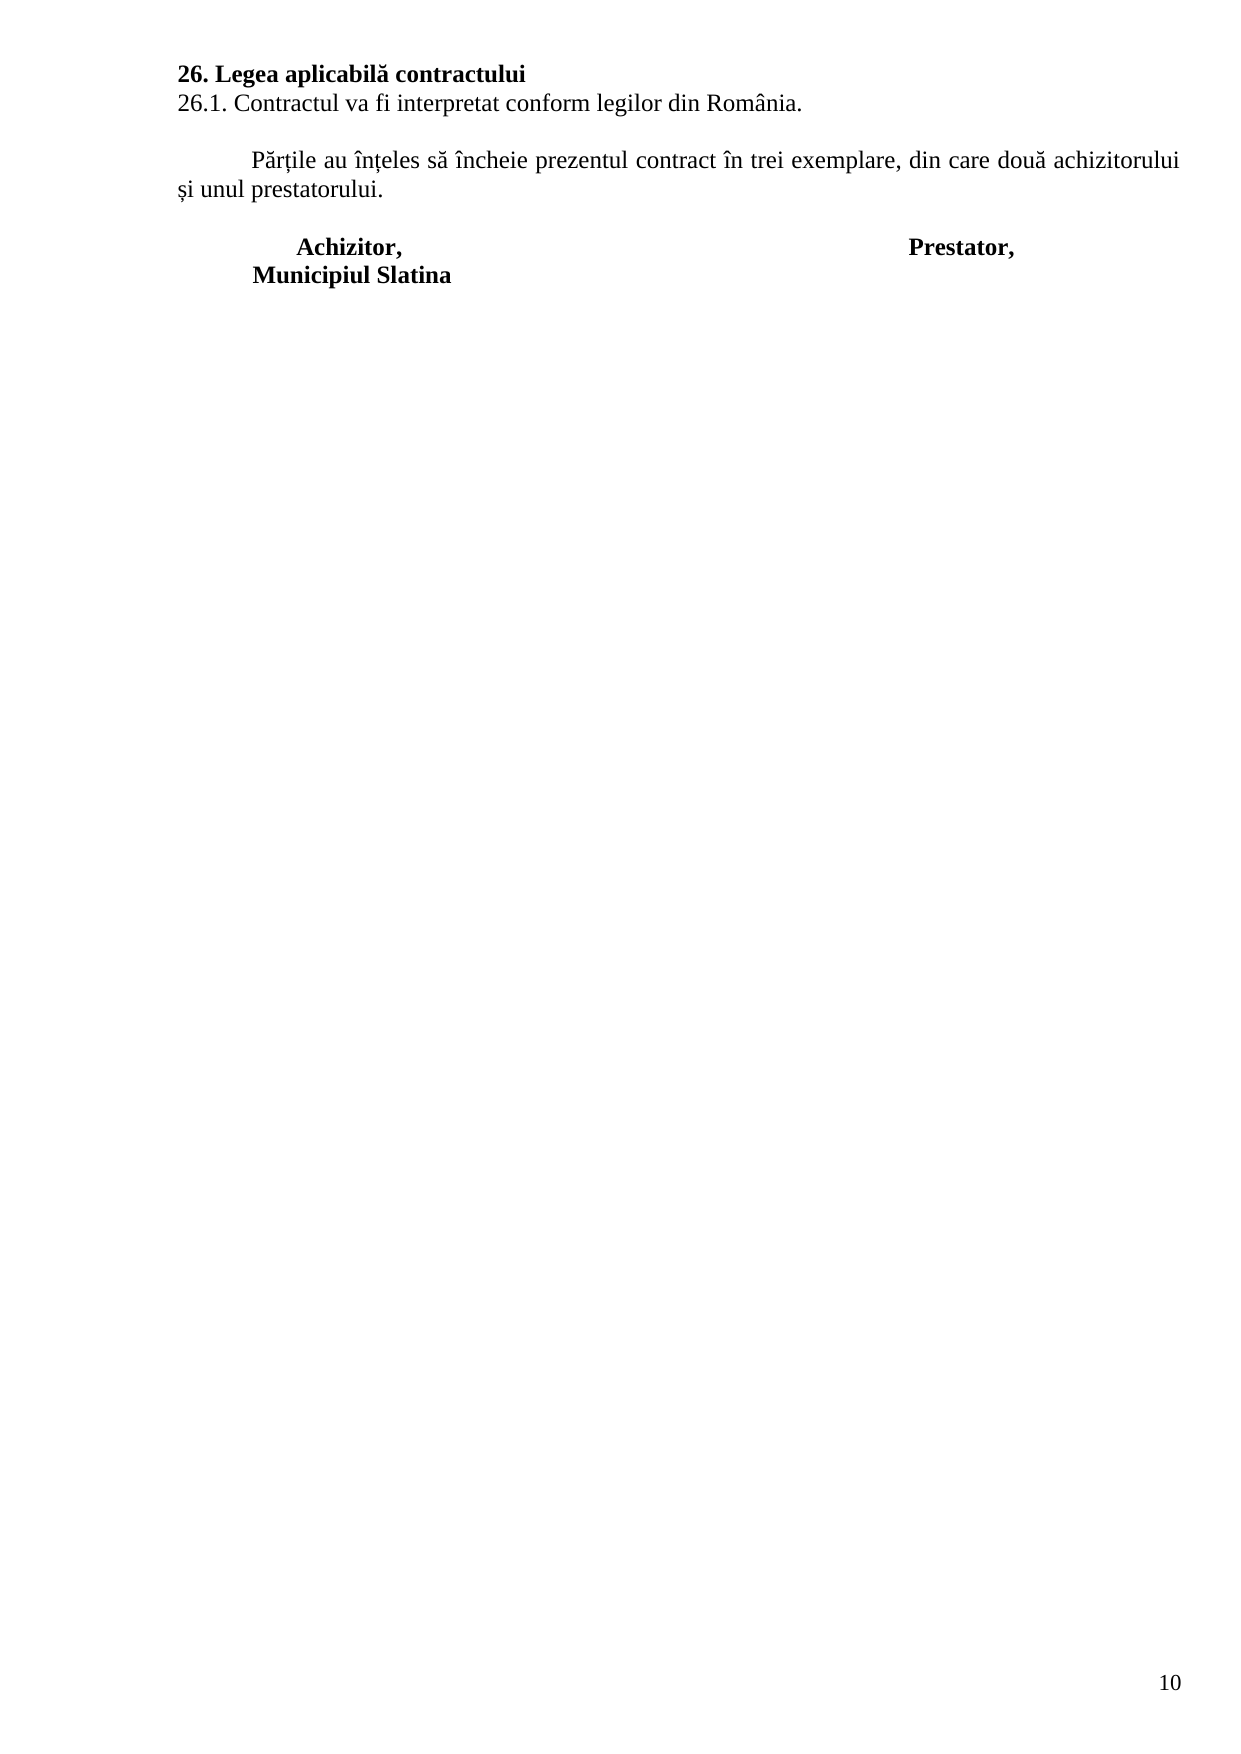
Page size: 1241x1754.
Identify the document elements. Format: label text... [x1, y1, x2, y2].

text Achizitor, Prestator, [177, 232, 1181, 260]
text Părțile au înțeles să încheie prezentul contract în trei exemplare, din care două achizitorului și unul prestatorului. [177, 145, 1181, 203]
text 26.1. Contractul va fi interpretat conform legilor din România. [177, 88, 1181, 117]
text 26. Legea aplicabilă contractului [177, 59, 1181, 88]
text Municipiul Slatina [177, 260, 1181, 289]
